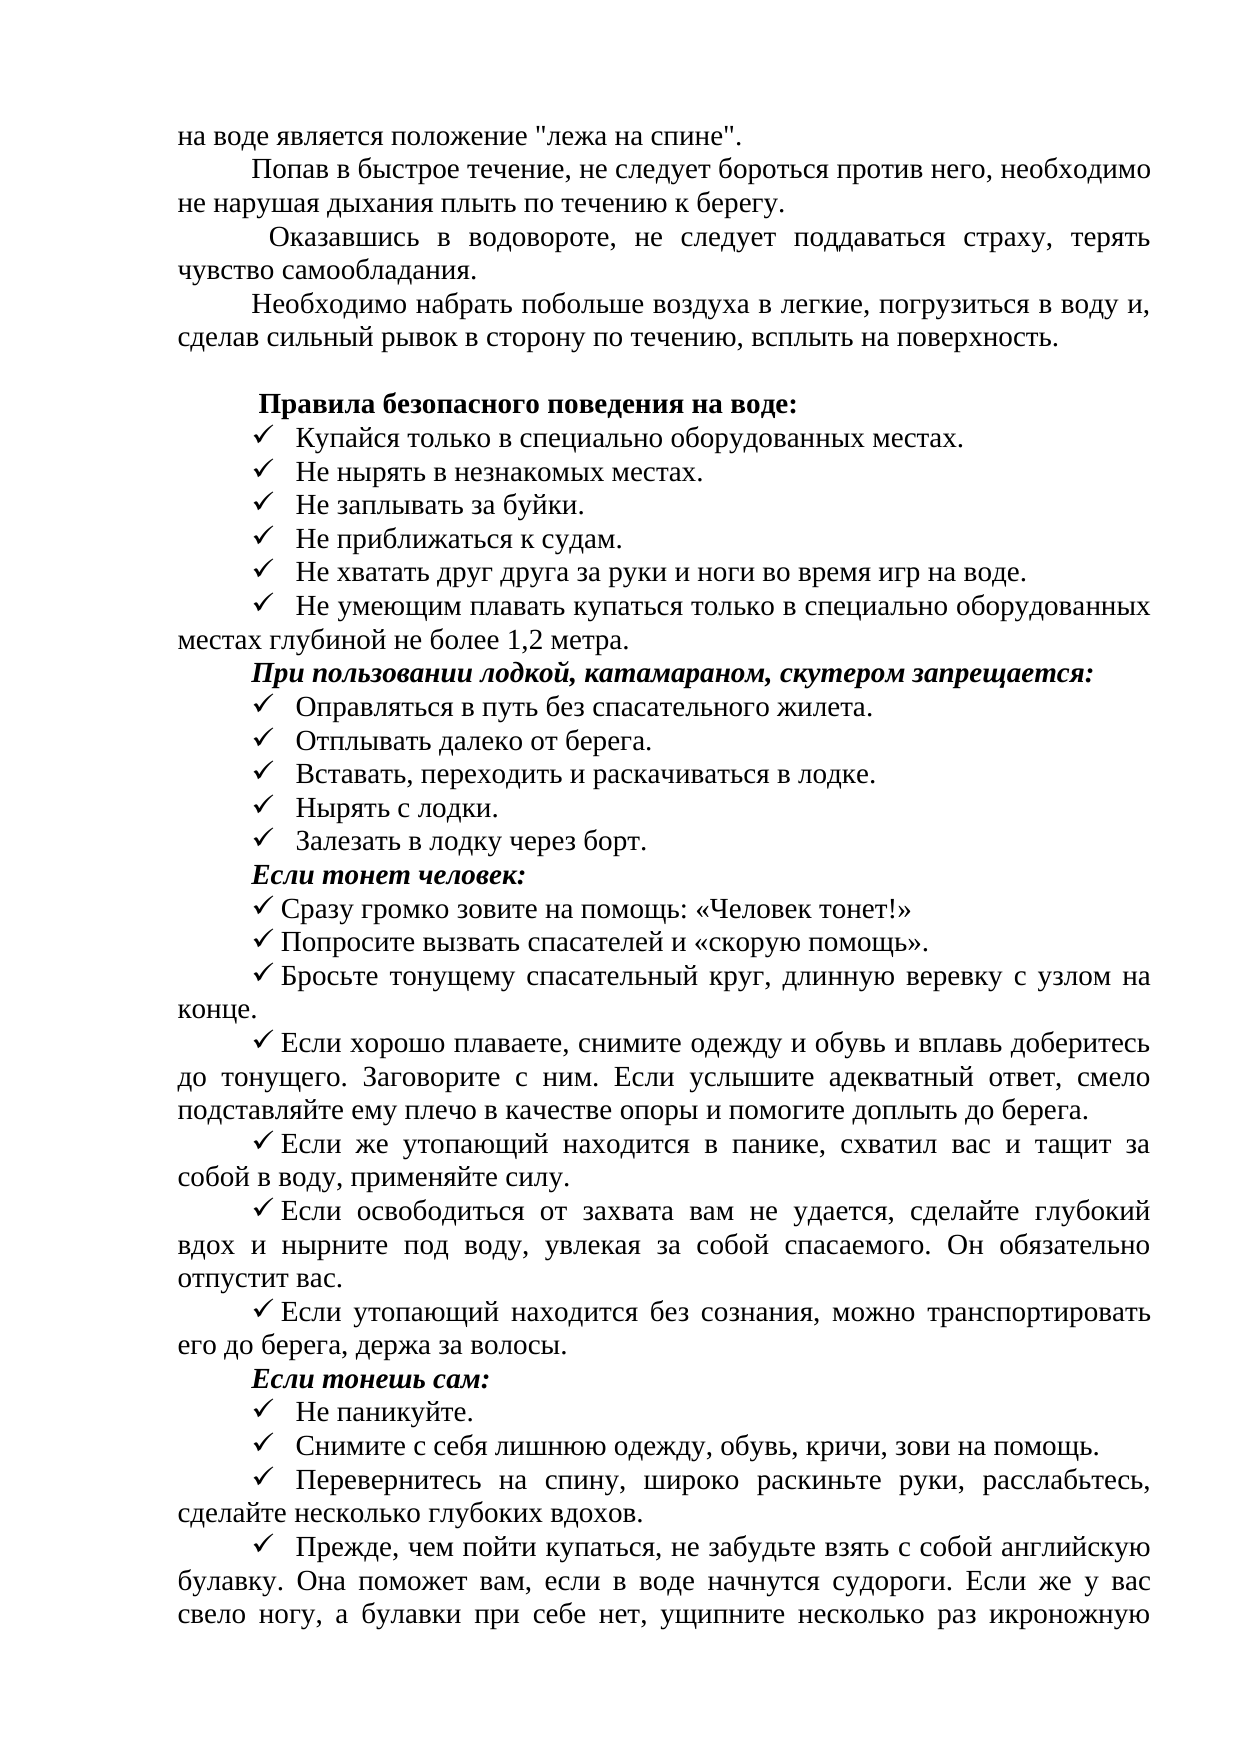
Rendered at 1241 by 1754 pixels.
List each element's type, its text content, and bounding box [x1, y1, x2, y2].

list Если хорошо плаваете, снимите одежду и обувь и вплавь доберитесь до тонущего. Заговорите с ним. Если услышите адекватный ответ, смело подставляйте ему плечо в качестве опоры и помогите доплыть до берега. [177, 1025, 1152, 1126]
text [177, 118, 1152, 152]
list Перевернитесь на спину, широко раскиньте руки, расслабьтесь, сделайте несколько глубоких вдохов. [177, 1462, 1152, 1529]
list Оправляться в путь без спасательного жилета. [177, 689, 1152, 723]
text Необходимо набрать побольше воздуха в легкие, погрузиться в воду и, сделав сильный рывок в сторону по течению, всплыть на поверхность. [177, 286, 1152, 353]
list Не заплывать за буйки. [177, 487, 1152, 521]
list Залезать в лодку через борт. [177, 823, 1152, 857]
list Отплывать далеко от берега. [177, 723, 1152, 756]
list Купайся только в специально оборудованных местах. [177, 420, 1152, 454]
list Бросьте тонущему спасательный круг, длинную веревку с узлом на конце. [177, 958, 1152, 1025]
text Правила безопасного поведения на воде: [177, 386, 1152, 420]
list Снимите с себя лишнюю одежду, обувь, кричи, зови на помощь. [177, 1428, 1152, 1462]
text Оказавшись в водовороте, не следует поддаваться страху, терять чувство самообладания. [177, 219, 1152, 286]
list Если утопающий находится без сознания, можно транспортировать его до берега, держа за волосы. [177, 1294, 1152, 1361]
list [177, 1529, 1152, 1630]
list Не паникуйте. [177, 1394, 1152, 1428]
text Если тонет человек: [177, 857, 1152, 891]
list Нырять с лодки. [177, 790, 1152, 823]
list Не умеющим плавать купаться только в специально оборудованных местах глубиной не более 1,2 метра. [177, 588, 1152, 655]
text При пользовании лодкой, катамараном, скутером запрещается: [177, 655, 1152, 689]
list Сразу громко зовите на помощь: «Человек тонет!» [177, 891, 1152, 924]
text Если тонешь сам: [177, 1361, 1152, 1394]
list Не нырять в незнакомых местах. [177, 454, 1152, 487]
list Не хватать друг друга за руки и ноги во время игр на воде. [177, 554, 1152, 588]
list Если освободиться от захвата вам не удается, сделайте глубокий вдох и нырните под воду, увлекая за собой спасаемого. Он обязательно отпустит вас. [177, 1193, 1152, 1294]
text Попав в быстрое течение, не следует бороться против него, необходимо не нарушая дыхания плыть по течению к берегу. [177, 152, 1152, 219]
list Попросите вызвать спасателей и «скорую помощь». [177, 924, 1152, 958]
list Не приближаться к судам. [177, 521, 1152, 554]
list Если же утопающий находится в панике, схватил вас и тащит за собой в воду, применяйте силу. [177, 1126, 1152, 1193]
list Вставать, переходить и раскачиваться в лодке. [177, 756, 1152, 790]
